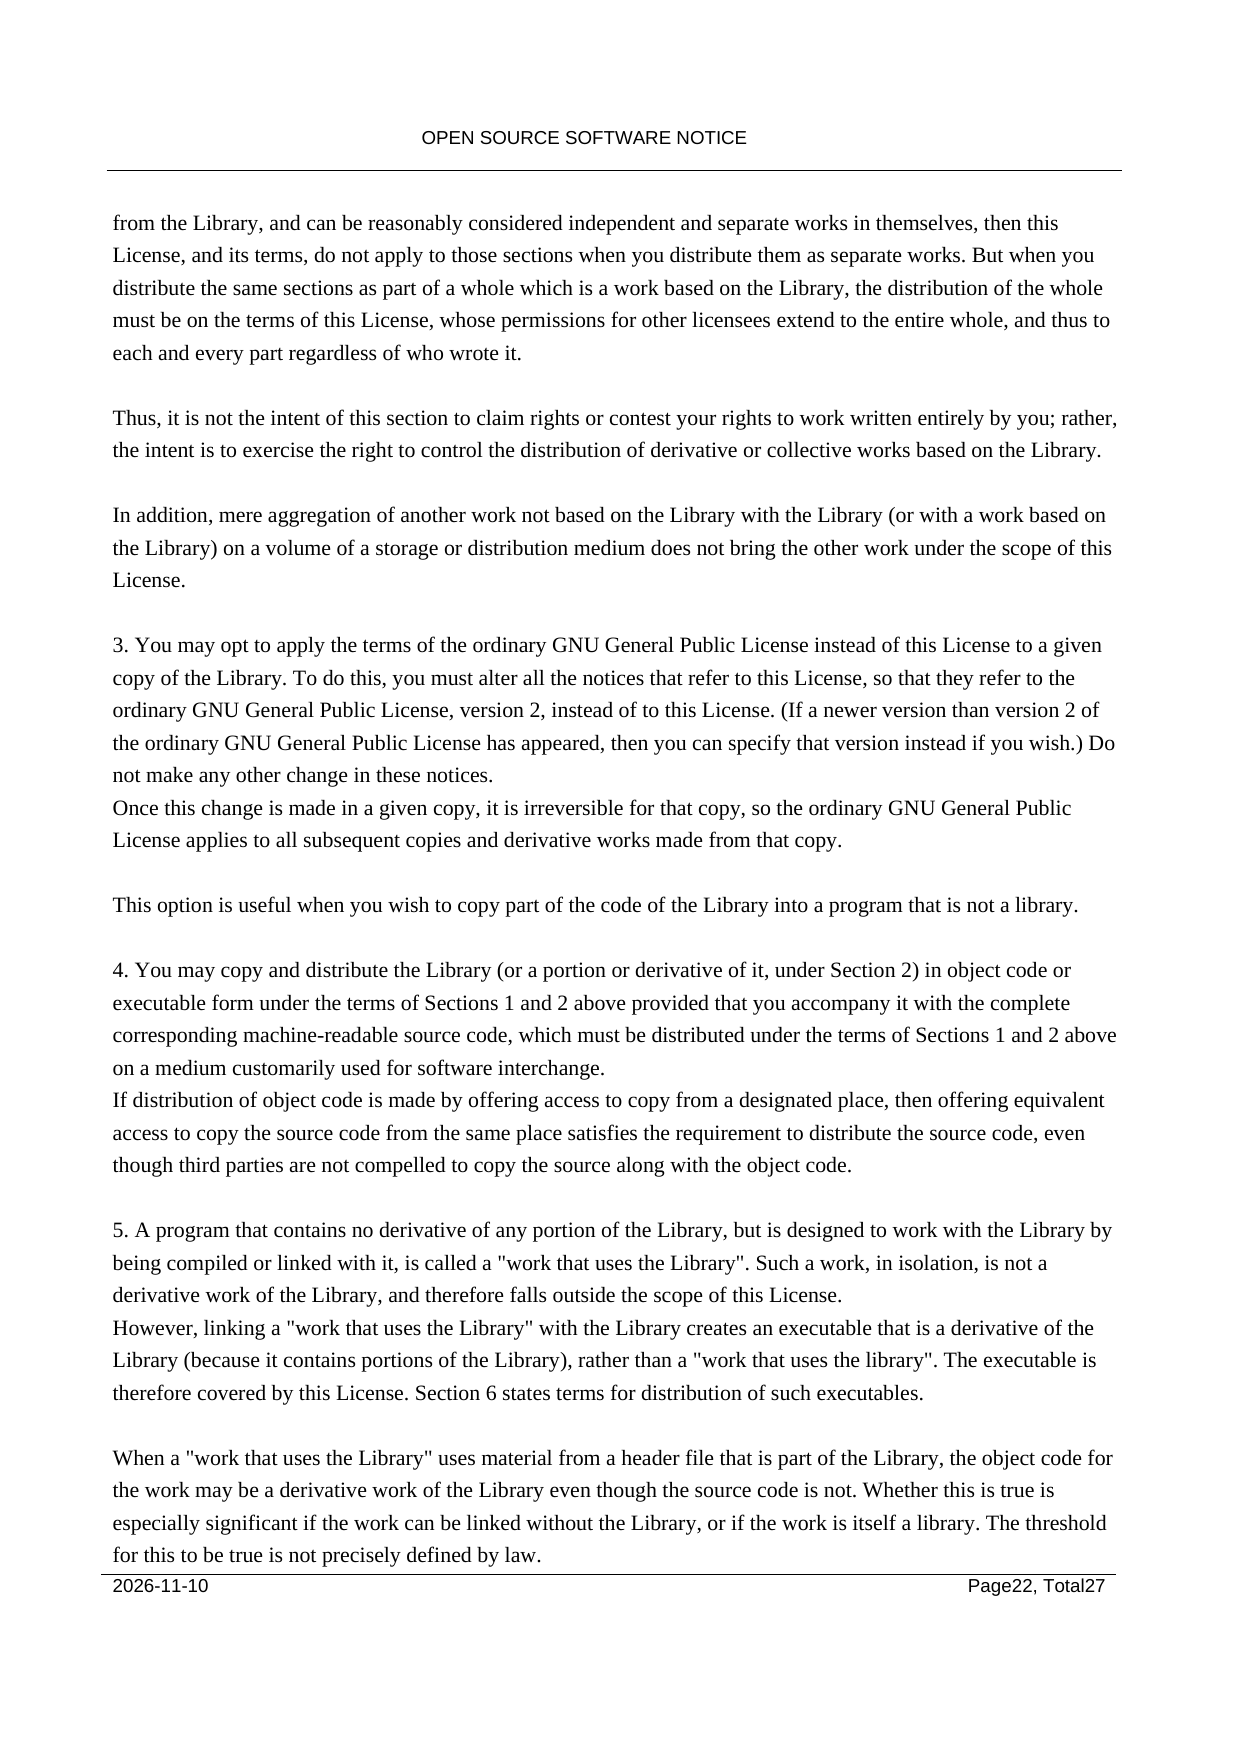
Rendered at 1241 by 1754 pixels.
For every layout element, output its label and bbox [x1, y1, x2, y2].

text [112, 206, 1128, 1571]
